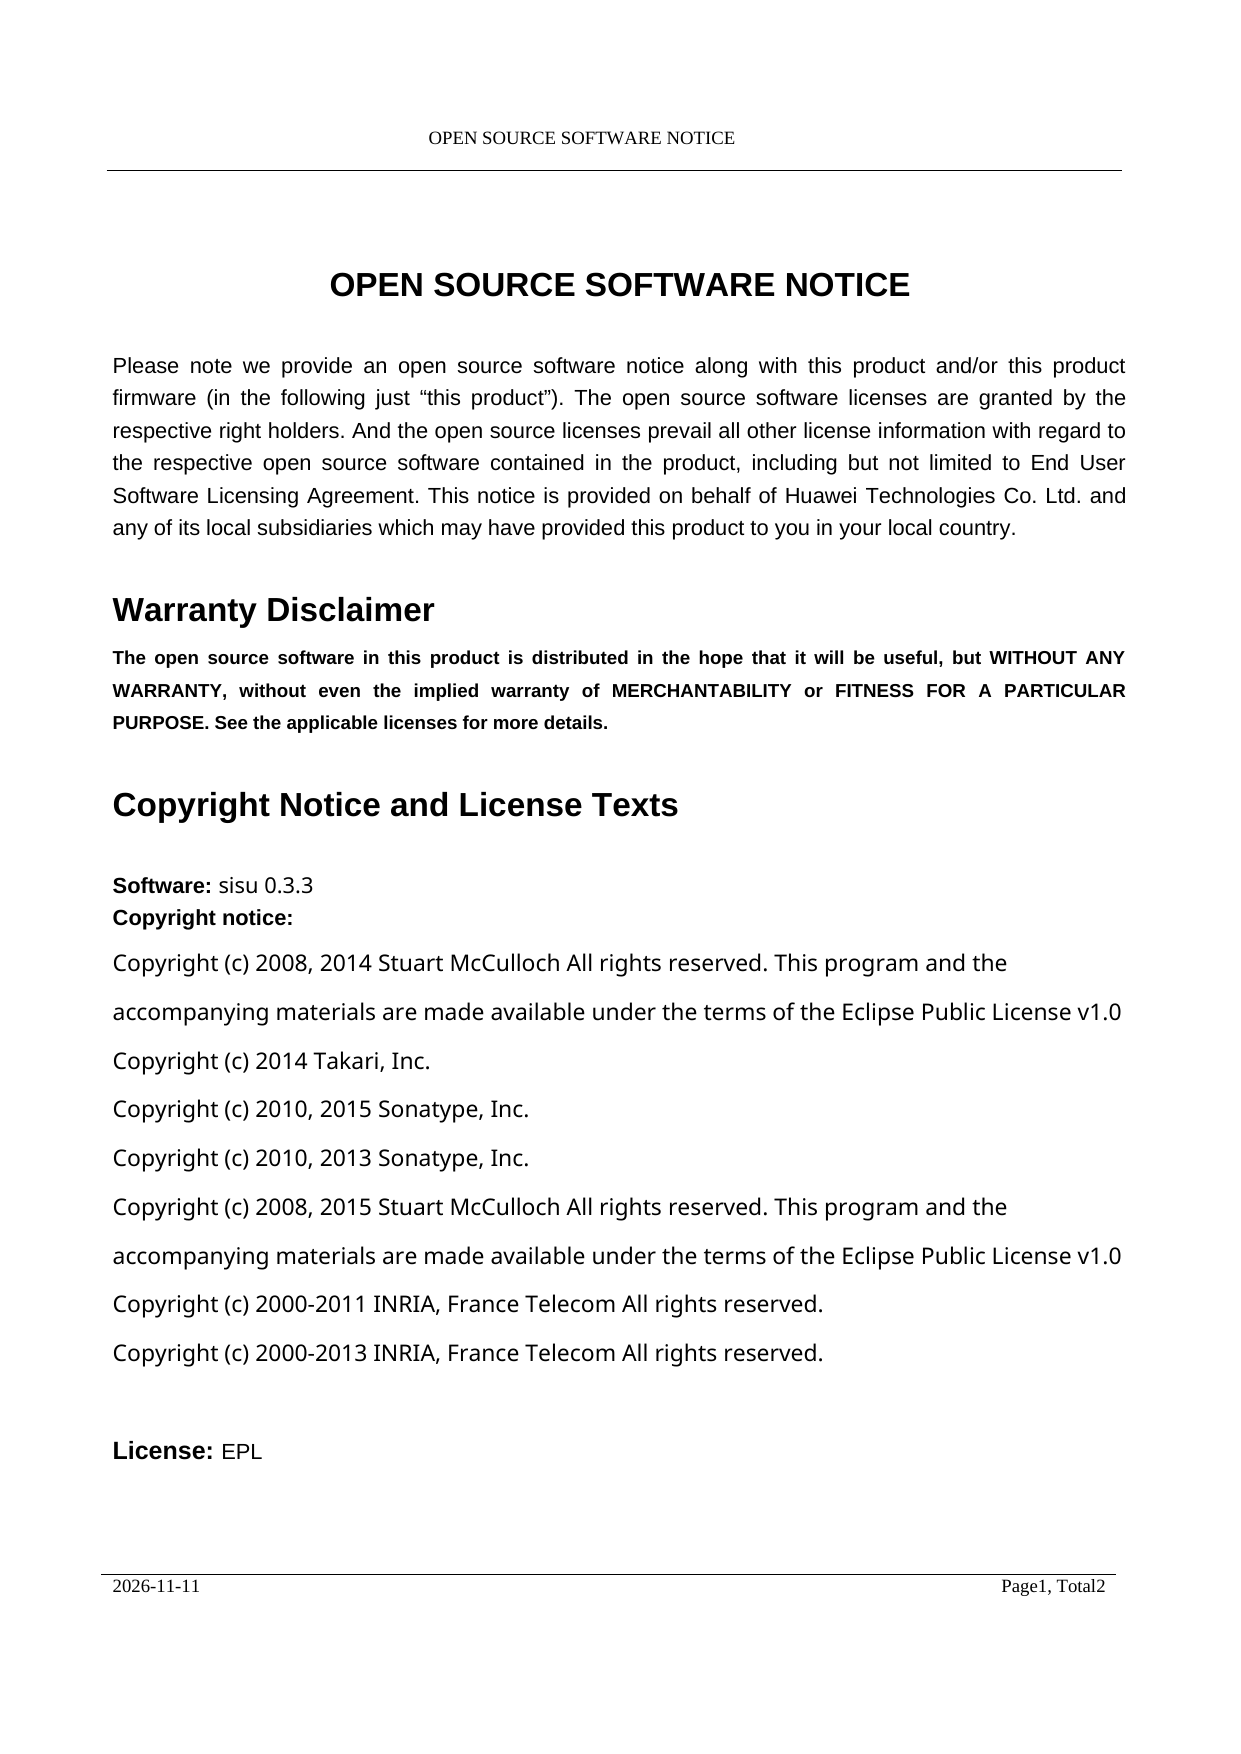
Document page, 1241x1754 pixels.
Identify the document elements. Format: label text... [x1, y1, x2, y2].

text Warranty Disclaimer [112, 576, 1128, 641]
text The open source software in this product is distributed in the hope that it will be useful, but WITHOUT ANY WARRANTY, without even the implied warranty of MERCHANTABILITY or FITNESS FOR A PARTICULAR PURPOSE. See the applicable licenses for more details. [112, 641, 1128, 739]
text Copyright (c) 2008, 2014 Stuart McCulloch All rights reserved. This program and the accompanying materials are made available under the terms of the Eclipse Public License v1.0 Copyright (c) 2014 Takari, Inc. Copyright (c) 2010, 2015 Sonatype, Inc. Copyright (c) 2010, 2013 Sonatype, Inc. Copyright (c) 2008, 2015 Stuart McCulloch All rights reserved. This program and the accompanying materials are made available under the terms of the Eclipse Public License v1.0 Copyright (c) 2000-2011 INRIA, France Telecom All rights reserved. Copyright (c) 2000-2013 INRIA, France Telecom All rights reserved. [112, 947, 1128, 1418]
text Copyright notice: [112, 901, 1128, 934]
text Copyright Notice and License Texts [112, 771, 1128, 836]
text Software: sisu 0.3.3 [112, 869, 1128, 901]
text Please note we provide an open source software notice along with this product and/or this product firmware (in the following just “this product”). The open source software licenses are granted by the respective right holders. And the open source licenses prevail all other license information with regard to the respective open source software contained in the product, including but not limited to End User Software Licensing Agreement. This notice is provided on behalf of Huawei Technologies Co. Ltd. and any of its local subsidiaries which may have provided this product to you in your local country. [112, 349, 1128, 544]
text OPEN SOURCE SOFTWARE NOTICE [112, 251, 1128, 316]
text License: EPL [112, 1434, 1128, 1564]
